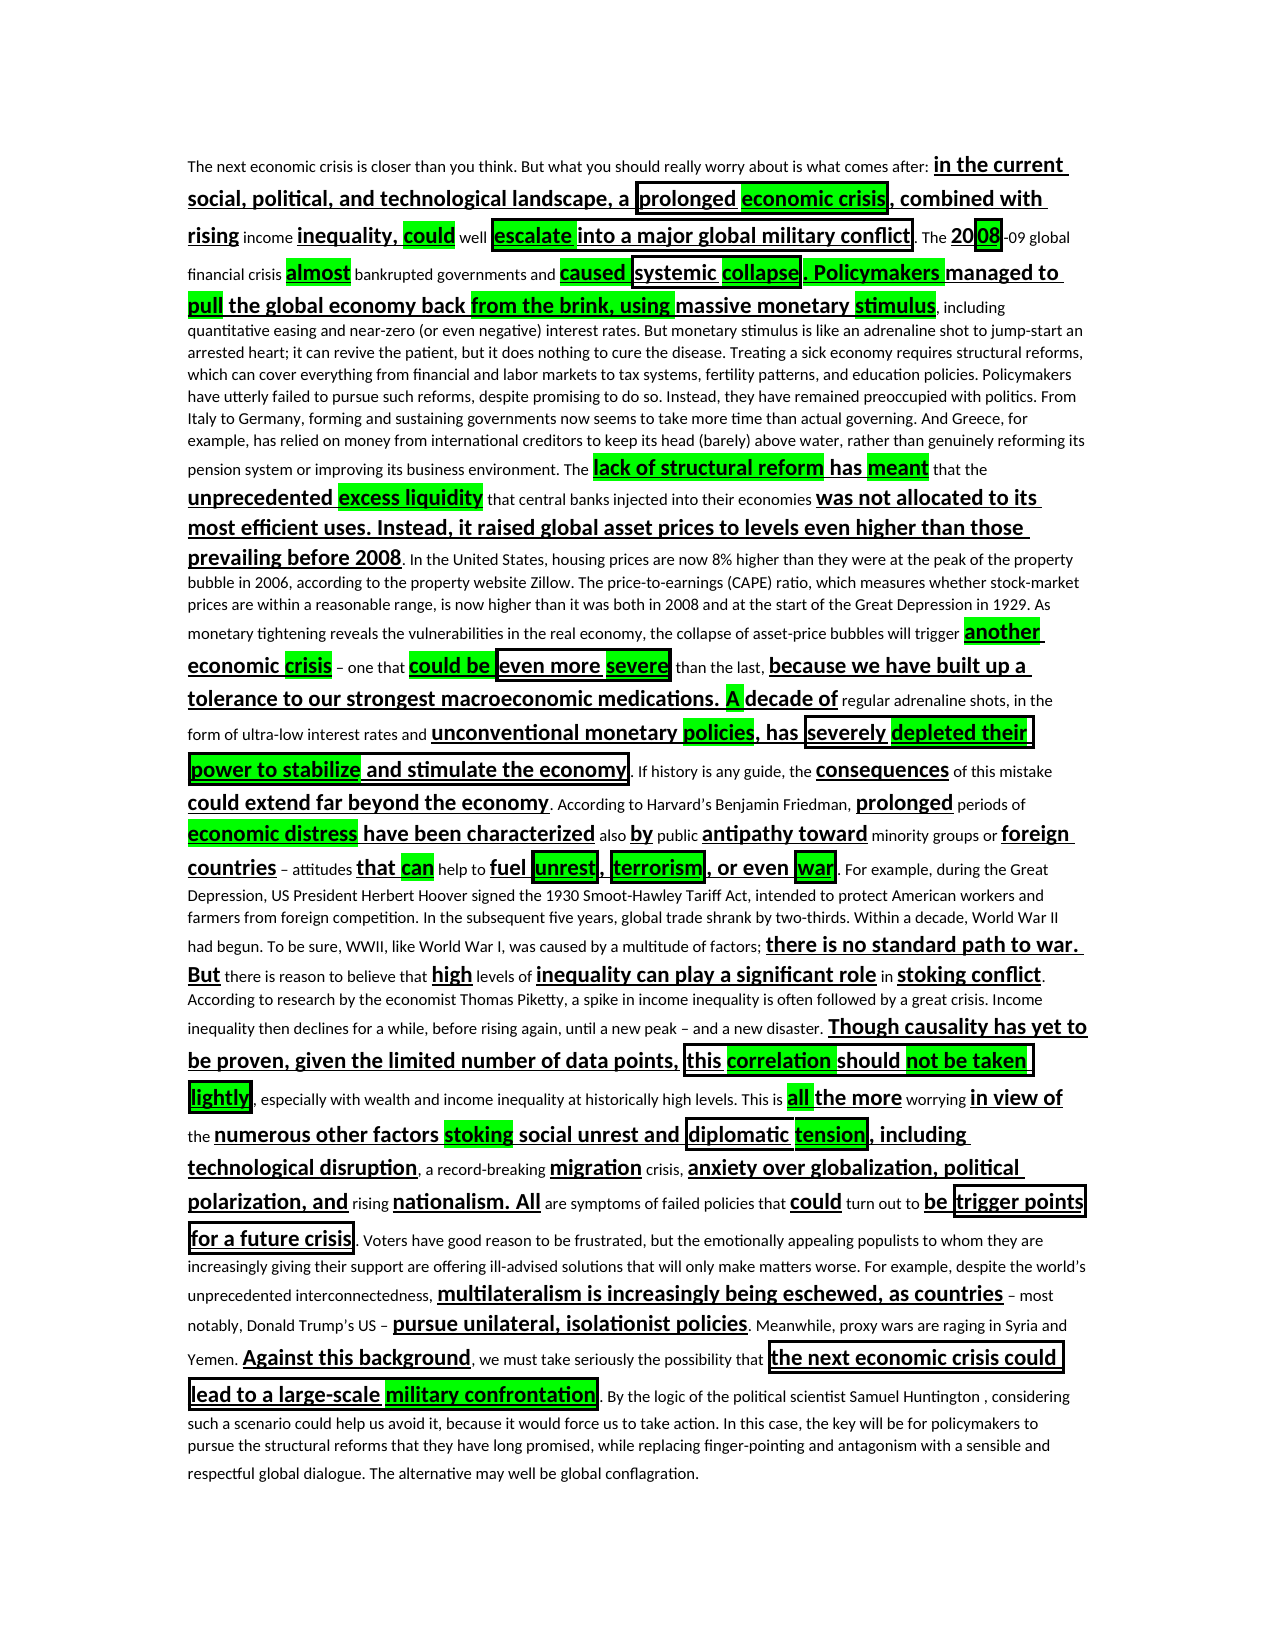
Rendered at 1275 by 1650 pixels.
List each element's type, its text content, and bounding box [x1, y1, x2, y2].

text The next economic crisis is closer than you think. But what you should really worry about is what comes after: in the current social, political, and technological landscape, a prolonged economic crisis, combined with rising income inequality, could well escalate into a major global military conflict. The 2008-09 global financial crisis almost bankrupted governments and caused systemic collapse. Policymakers managed to pull the global economy back from the brink, using massive monetary stimulus, including quantitative easing and near-zero (or even negative) interest rates. But monetary stimulus is like an adrenaline shot to jump-start an arrested heart; it can revive the patient, but it does nothing to cure the disease. Treating a sick economy requires structural reforms, which can cover everything from financial and labor markets to tax systems, fertility patterns, and education policies. Policymakers have utterly failed to pursue such reforms, despite promising to do so. Instead, they have remained preoccupied with politics. From Italy to Germany, forming and sustaining governments now seems to take more time than actual governing. And Greece, for example, has relied on money from international creditors to keep its head (barely) above water, rather than genuinely reforming its pension system or improving its business environment. The lack of structural reform has meant that the unprecedented excess liquidity that central banks injected into their economies was not allocated to its most efficient uses. Instead, it raised global asset prices to levels even higher than those prevailing before 2008. In the United States, housing prices are now 8% higher than they were at the peak of the property bubble in 2006, according to the property website Zillow. The price-to-earnings (CAPE) ratio, which measures whether stock-market prices are within a reasonable range, is now higher than it was both in 2008 and at the start of the Great Depression in 1929. As monetary tightening reveals the vulnerabilities in the real economy, the collapse of asset-price bubbles will trigger another economic crisis – one that could be even more severe than the last, because we have built up a tolerance to our strongest macroeconomic medications. A decade of regular adrenaline shots, in the form of ultra-low interest rates and unconventional monetary policies, has severely depleted their power to stabilize and stimulate the economy. If history is any guide, the consequences of this mistake could extend far beyond the economy. According to Harvard’s Benjamin Friedman, prolonged periods of economic distress have been characterized also by public antipathy toward minority groups or foreign countries – attitudes that can help to fuel unrest, terrorism, or even war. For example, during the Great Depression, US President Herbert Hoover signed the 1930 Smoot-Hawley Tariff Act, intended to protect American workers and farmers from foreign competition. In the subsequent five years, global trade shrank by two-thirds. Within a decade, World War II had begun. To be sure, WWII, like World War I, was caused by a multitude of factors; there is no standard path to war. But there is reason to believe that high levels of inequality can play a significant role in stoking conflict. According to research by the economist Thomas Piketty, a spike in income inequality is often followed by a great crisis. Income inequality then declines for a while, before rising again, until a new peak – and a new disaster. Though causality has yet to be proven, given the limited number of data points, this correlation should not be taken lightly, especially with wealth and income inequality at historically high levels. This is all the more worrying in view of the numerous other factors stoking social unrest and diplomatic tension, including technological disruption, a record-breaking migration crisis, anxiety over globalization, political polarization, and rising nationalism. All are symptoms of failed policies that could turn out to be trigger points for a future crisis. Voters have good reason to be frustrated, but the emotionally appealing populists to whom they are increasingly giving their support are offering ill-advised solutions that will only make matters worse. For example, despite the world’s unprecedented interconnectedness, multilateralism is increasingly being eschewed, as countries – most notably, Donald Trump’s US – pursue unilateral, isolationist policies. Meanwhile, proxy wars are raging in Syria and Yemen. Against this background, we must take seriously the possibility that the next economic crisis could lead to a large-scale military confrontation. By the logic of the political scientist Samuel Huntington , considering such a scenario could help us avoid it, because it would force us to take action. In this case, the key will be for policymakers to pursue the structural reforms that they have long promised, while replacing finger-pointing and antagonism with a sensible and respectful global dialogue. The alternative may well be global conflagration. [187, 150, 1087, 1485]
